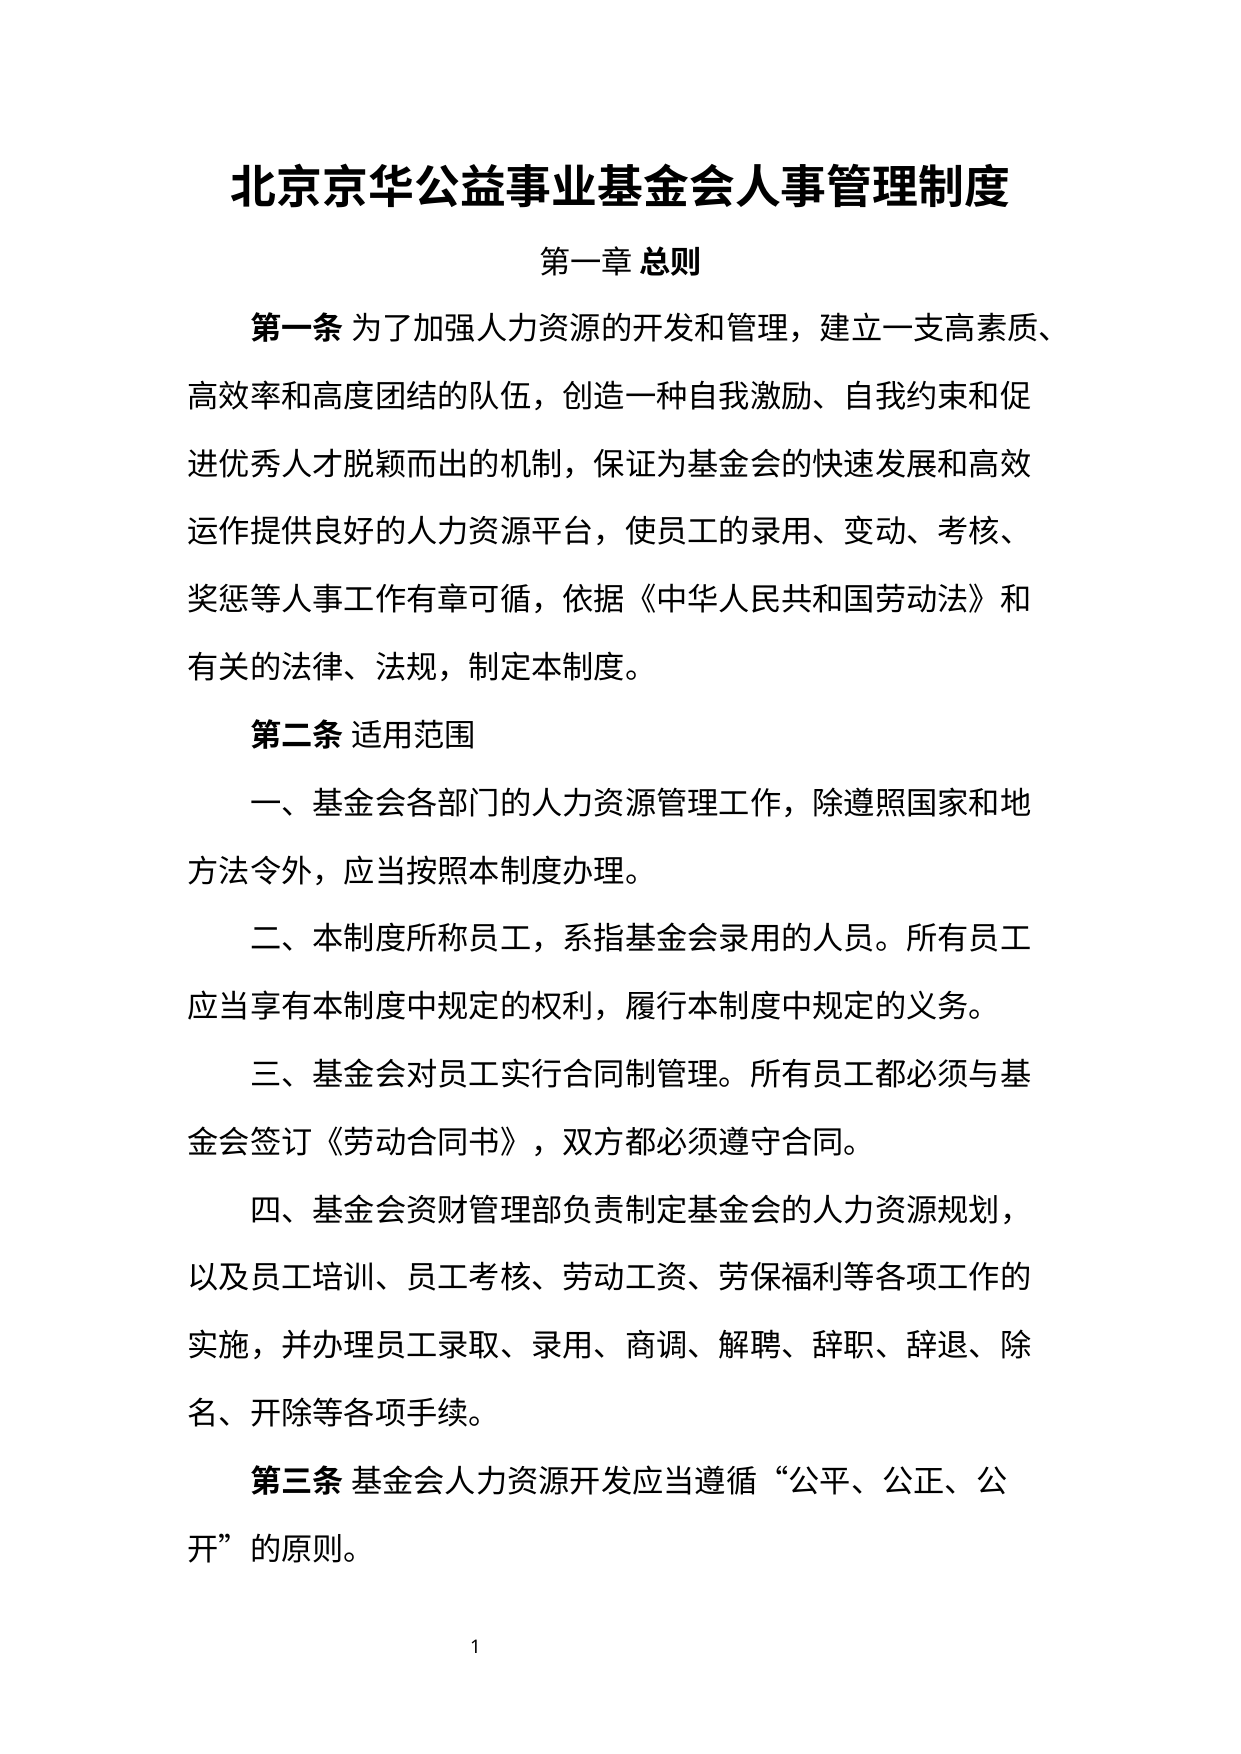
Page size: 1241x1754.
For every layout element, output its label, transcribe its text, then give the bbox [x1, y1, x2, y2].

text 四、基金会资财管理部负责制定基金会的人力资源规划，以及员工培训、员工考核、劳动工资、劳保福利等各项工作的实施，并办理员工录取、录用、商调、解聘、辞职、辞退、除名、开除等各项手续。 [187, 1185, 1053, 1433]
text 第三条 基金会人力资源开发应当遵循“公平、公正、公开”的原则。 [187, 1456, 1053, 1569]
text 二、本制度所称员工，系指基金会录用的人员。所有员工应当享有本制度中规定的权利，履行本制度中规定的义务。 [187, 913, 1053, 1027]
text 第二条 适用范围 [187, 710, 1053, 755]
text 三、基金会对员工实行合同制管理。所有员工都必须与基金会签订《劳动合同书》，双方都必须遵守合同。 [187, 1049, 1053, 1162]
text 第一条 为了加强人力资源的开发和管理，建立一支高素质、高效率和高度团结的队伍，创造一种自我激励、自我约束和促进优秀人才脱颖而出的机制，保证为基金会的快速发展和高效运作提供良好的人力资源平台，使员工的录用、变动、考核、奖惩等人事工作有章可循，依据《中华人民共和国劳动法》和有关的法律、法规，制定本制度。 [187, 303, 1053, 687]
text 一、基金会各部门的人力资源管理工作，除遵照国家和地方法令外，应当按照本制度办理。 [187, 778, 1053, 891]
list 总则 [187, 237, 1053, 282]
list 北京京华公益事业基金会人事管理制度 [187, 150, 1053, 216]
